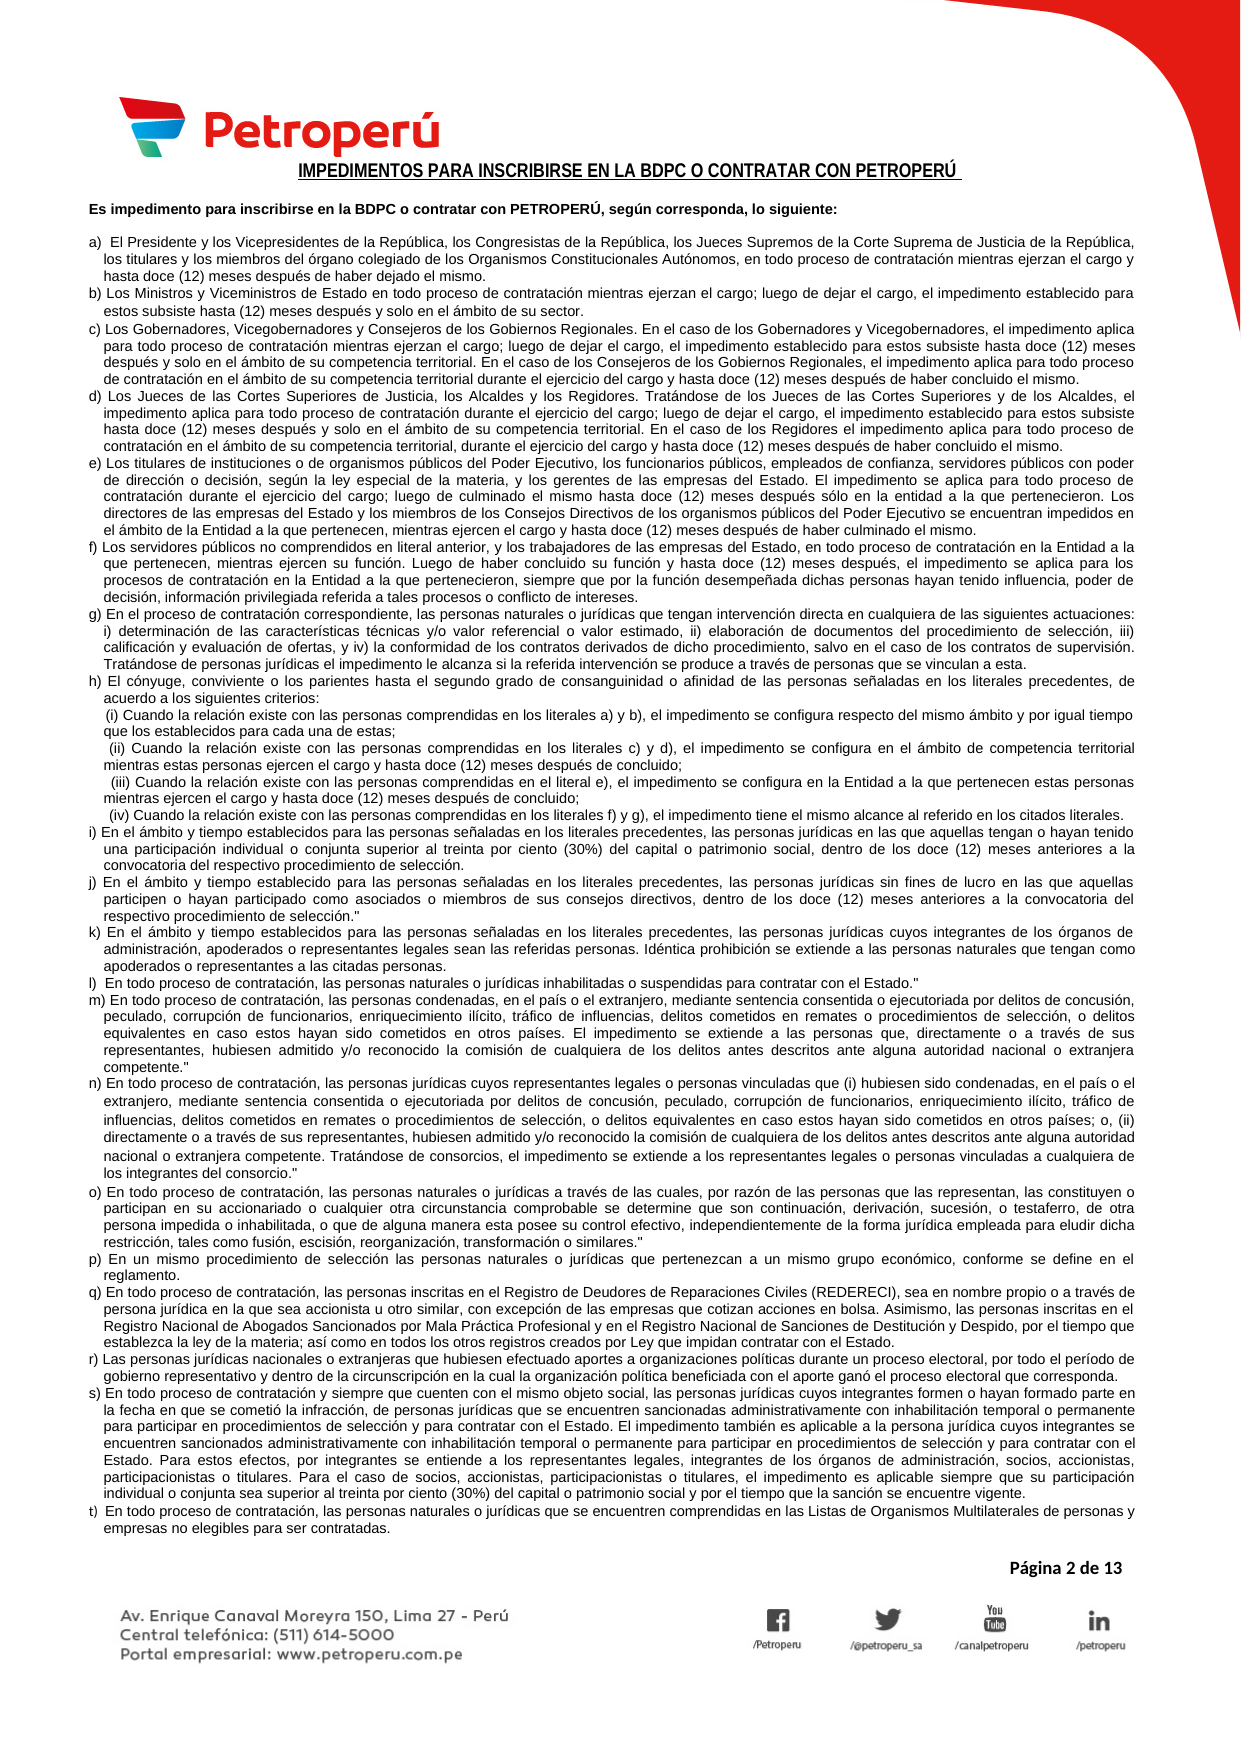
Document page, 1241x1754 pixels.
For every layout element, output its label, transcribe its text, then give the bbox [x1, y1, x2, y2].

text f) Los servidores públicos no comprendidos en literal anterior, y los trabajadores de las empresas del Estado, en todo proceso de contratación en la Entidad a la que pertenecen, mientras ejercen su función. Luego de haber concluido su función y hasta doce (12) meses después, el impedimento se aplica para los procesos de contratación en la Entidad a la que pertenecieron, siempre que por la función desempeñada dichas personas hayan tenido influencia, poder de decisión, información privilegiada referida a tales procesos o conflicto de intereses. [88, 538, 1137, 606]
text k) En el ámbito y tiempo establecidos para las personas señaladas en los literales precedentes, las personas jurídicas cuyos integrantes de los órganos de administración, apoderados o representantes legales sean las referidas personas. Idéntica prohibición se extiende a las personas naturales que tengan como apoderados o representantes a las citadas personas. [88, 924, 1137, 974]
text Es impedimento para inscribirse en la BDPC o contratar con PETROPERÚ, según corresponda, lo siguiente: [88, 201, 1122, 217]
text (ii) Cuando la relación existe con las personas comprendidas en los literales c) y d), el impedimento se configura en el ámbito de competencia territorial mientras estas personas ejercen el cargo y hasta doce (12) meses después de concluido; [88, 740, 1137, 773]
text a) El Presidente y los Vicepresidentes de la República, los Congresistas de la República, los Jueces Supremos de la Corte Suprema de Justicia de la República, los titulares y los miembros del órgano colegiado de los Organismos Constitucionales Autónomos, en todo proceso de contratación mientras ejerzan el cargo y hasta doce (12) meses después de haber dejado el mismo. [88, 234, 1137, 284]
text j) En el ámbito y tiempo establecido para las personas señaladas en los literales precedentes, las personas jurídicas sin fines de lucro en las que aquellas participen o hayan participado como asociados o miembros de sus consejos directivos, dentro de los doce (12) meses anteriores a la convocatoria del respectivo procedimiento de selección." [88, 874, 1137, 924]
text g) En el proceso de contratación correspondiente, las personas naturales o jurídicas que tengan intervención directa en cualquiera de las siguientes actuaciones: i) determinación de las características técnicas y/o valor referencial o valor estimado, ii) elaboración de documentos del procedimiento de selección, iii) calificación y evaluación de ofertas, y iv) la conformidad de los contratos derivados de dicho procedimiento, salvo en el caso de los contratos de supervisión. Tratándose de personas jurídicas el impedimento le alcanza si la referida intervención se produce a través de personas que se vinculan a esta. [88, 606, 1137, 673]
text i) En el ámbito y tiempo establecidos para las personas señaladas en los literales precedentes, las personas jurídicas en las que aquellas tengan o hayan tenido una participación individual o conjunta superior al treinta por ciento (30%) del capital o patrimonio social, dentro de los doce (12) meses anteriores a la convocatoria del respectivo procedimiento de selección. [88, 823, 1137, 874]
picture [1, 0, 1241, 350]
text b) Los Ministros y Viceministros de Estado en todo proceso de contratación mientras ejerzan el cargo; luego de dejar el cargo, el impedimento establecido para estos subsiste hasta (12) meses después y solo en el ámbito de su sector. [88, 284, 1137, 319]
text q) En todo proceso de contratación, las personas inscritas en el Registro de Deudores de Reparaciones Civiles (REDERECI), sea en nombre propio o a través de persona jurídica en la que sea accionista u otro similar, con excepción de las empresas que cotizan acciones en bolsa. Asimismo, las personas inscritas en el Registro Nacional de Abogados Sancionados por Mala Práctica Profesional y en el Registro Nacional de Sanciones de Destitución y Despido, por el tiempo que establezca la ley de la materia; así como en todos los otros registros creados por Ley que impidan contratar con el Estado. [88, 1284, 1137, 1351]
text s) En todo proceso de contratación y siempre que cuenten con el mismo objeto social, las personas jurídicas cuyos integrantes formen o hayan formado parte en la fecha en que se cometió la infracción, de personas jurídicas que se encuentren sancionadas administrativamente con inhabilitación temporal o permanente para participar en procedimientos de selección y para contratar con el Estado. El impedimento también es aplicable a la persona jurídica cuyos integrantes se encuentren sancionados administrativamente con inhabilitación temporal o permanente para participar en procedimientos de selección y para contratar con el Estado. Para estos efectos, por integrantes se entiende a los representantes legales, integrantes de los órganos de administración, socios, accionistas, participacionistas o titulares. Para el caso de socios, accionistas, participacionistas o titulares, el impedimento es aplicable siempre que su participación individual o conjunta sea superior al treinta por ciento (30%) del capital o patrimonio social y por el tiempo que la sanción se encuentre vigente. [88, 1384, 1137, 1502]
text (i) Cuando la relación existe con las personas comprendidas en los literales a) y b), el impedimento se configura respecto del mismo ámbito y por igual tiempo que los establecidos para cada una de estas; [88, 706, 1137, 740]
text m) En todo proceso de contratación, las personas condenadas, en el país o el extranjero, mediante sentencia consentida o ejecutoriada por delitos de concusión, peculado, corrupción de funcionarios, enriquecimiento ilícito, tráfico de influencias, delitos cometidos en remates o procedimientos de selección, o delitos equivalentes en caso estos hayan sido cometidos en otros países. El impedimento se extiende a las personas que, directamente o a través de sus representantes, hubiesen admitido y/o reconocido la comisión de cualquiera de los delitos antes descritos ante alguna autoridad nacional o extranjera competente." [88, 991, 1137, 1075]
text o) En todo proceso de contratación, las personas naturales o jurídicas a través de las cuales, por razón de las personas que las representan, las constituyen o participan en su accionariado o cualquier otra circunstancia comprobable se determine que son continuación, derivación, sucesión, o testaferro, de otra persona impedida o inhabilitada, o que de alguna manera esta posee su control efectivo, independientemente de la forma jurídica empleada para eludir dicha restricción, tales como fusión, escisión, reorganización, transformación o similares." [88, 1183, 1137, 1250]
text (iii) Cuando la relación existe con las personas comprendidas en el literal e), el impedimento se configura en la Entidad a la que pertenecen estas personas mientras ejercen el cargo y hasta doce (12) meses después de concluido; [88, 773, 1137, 807]
text h) El cónyuge, conviviente o los parientes hasta el segundo grado de consanguinidad o afinidad de las personas señaladas en los literales precedentes, de acuerdo a los siguientes criterios: [88, 673, 1137, 706]
text l) En todo proceso de contratación, las personas naturales o jurídicas inhabilitadas o suspendidas para contratar con el Estado." [88, 974, 1137, 991]
text n) En todo proceso de contratación, las personas jurídicas cuyos representantes legales o personas vinculadas que (i) hubiesen sido condenadas, en el país o el extranjero, mediante sentencia consentida o ejecutoriada por delitos de concusión, peculado, corrupción de funcionarios, enriquecimiento ilícito, tráfico de influencias, delitos cometidos en remates o procedimientos de selección, o delitos equivalentes en caso estos hayan sido cometidos en otros países; o, (ii) directamente o a través de sus representantes, hubiesen admitido y/o reconocido la comisión de cualquiera de los delitos antes descritos ante alguna autoridad nacional o extranjera competente. Tratándose de consorcios, el impedimento se extiende a los representantes legales o personas vinculadas a cualquiera de los integrantes del consorcio." [88, 1075, 1137, 1182]
text (iv) Cuando la relación existe con las personas comprendidas en los literales f) y g), el impedimento tiene el mismo alcance al referido en los citados literales. [88, 807, 1137, 823]
text t) En todo proceso de contratación, las personas naturales o jurídicas que se encuentren comprendidas en las Listas de Organismos Multilaterales de personas y empresas no elegibles para ser contratadas. [88, 1502, 1137, 1536]
text d) Los Jueces de las Cortes Superiores de Justicia, los Alcaldes y los Regidores. Tratándose de los Jueces de las Cortes Superiores y de los Alcaldes, el impedimento aplica para todo proceso de contratación durante el ejercicio del cargo; luego de dejar el cargo, el impedimento establecido para estos subsiste hasta doce (12) meses después y solo en el ámbito de su competencia territorial. En el caso de los Regidores el impedimento aplica para todo proceso de contratación en el ámbito de su competencia territorial, durante el ejercicio del cargo y hasta doce (12) meses después de haber concluido el mismo. [88, 387, 1137, 454]
text p) En un mismo procedimiento de selección las personas naturales o jurídicas que pertenezcan a un mismo grupo económico, conforme se define en el reglamento. [88, 1250, 1137, 1284]
text e) Los titulares de instituciones o de organismos públicos del Poder Ejecutivo, los funcionarios públicos, empleados de confianza, servidores públicos con poder de dirección o decisión, según la ley especial de la materia, y los gerentes de las empresas del Estado. El impedimento se aplica para todo proceso de contratación durante el ejercicio del cargo; luego de culminado el mismo hasta doce (12) meses después sólo en la entidad a la que pertenecieron. Los directores de las empresas del Estado y los miembros de los Consejos Directivos de los organismos públicos del Poder Ejecutivo se encuentran impedidos en el ámbito de la Entidad a la que pertenecen, mientras ejercen el cargo y hasta doce (12) meses después de haber culminado el mismo. [88, 454, 1137, 538]
text IMPEDIMENTOS PARA INSCRIBIRSE EN LA BDPC O CONTRATAR CON PETROPERÚ [133, 159, 1122, 182]
text r) Las personas jurídicas nacionales o extranjeras que hubiesen efectuado aportes a organizaciones políticas durante un proceso electoral, por todo el período de gobierno representativo y dentro de la circunscripción en la cual la organización política beneficiada con el aporte ganó el proceso electoral que corresponda. [88, 1351, 1137, 1384]
picture [1, 1596, 1241, 1751]
text c) Los Gobernadores, Vicegobernadores y Consejeros de los Gobiernos Regionales. En el caso de los Gobernadores y Vicegobernadores, el impedimento aplica para todo proceso de contratación mientras ejerzan el cargo; luego de dejar el cargo, el impedimento establecido para estos subsiste hasta doce (12) meses después y solo en el ámbito de su competencia territorial. En el caso de los Consejeros de los Gobiernos Regionales, el impedimento aplica para todo proceso de contratación en el ámbito de su competencia territorial durante el ejercicio del cargo y hasta doce (12) meses después de haber concluido el mismo. [88, 320, 1137, 387]
